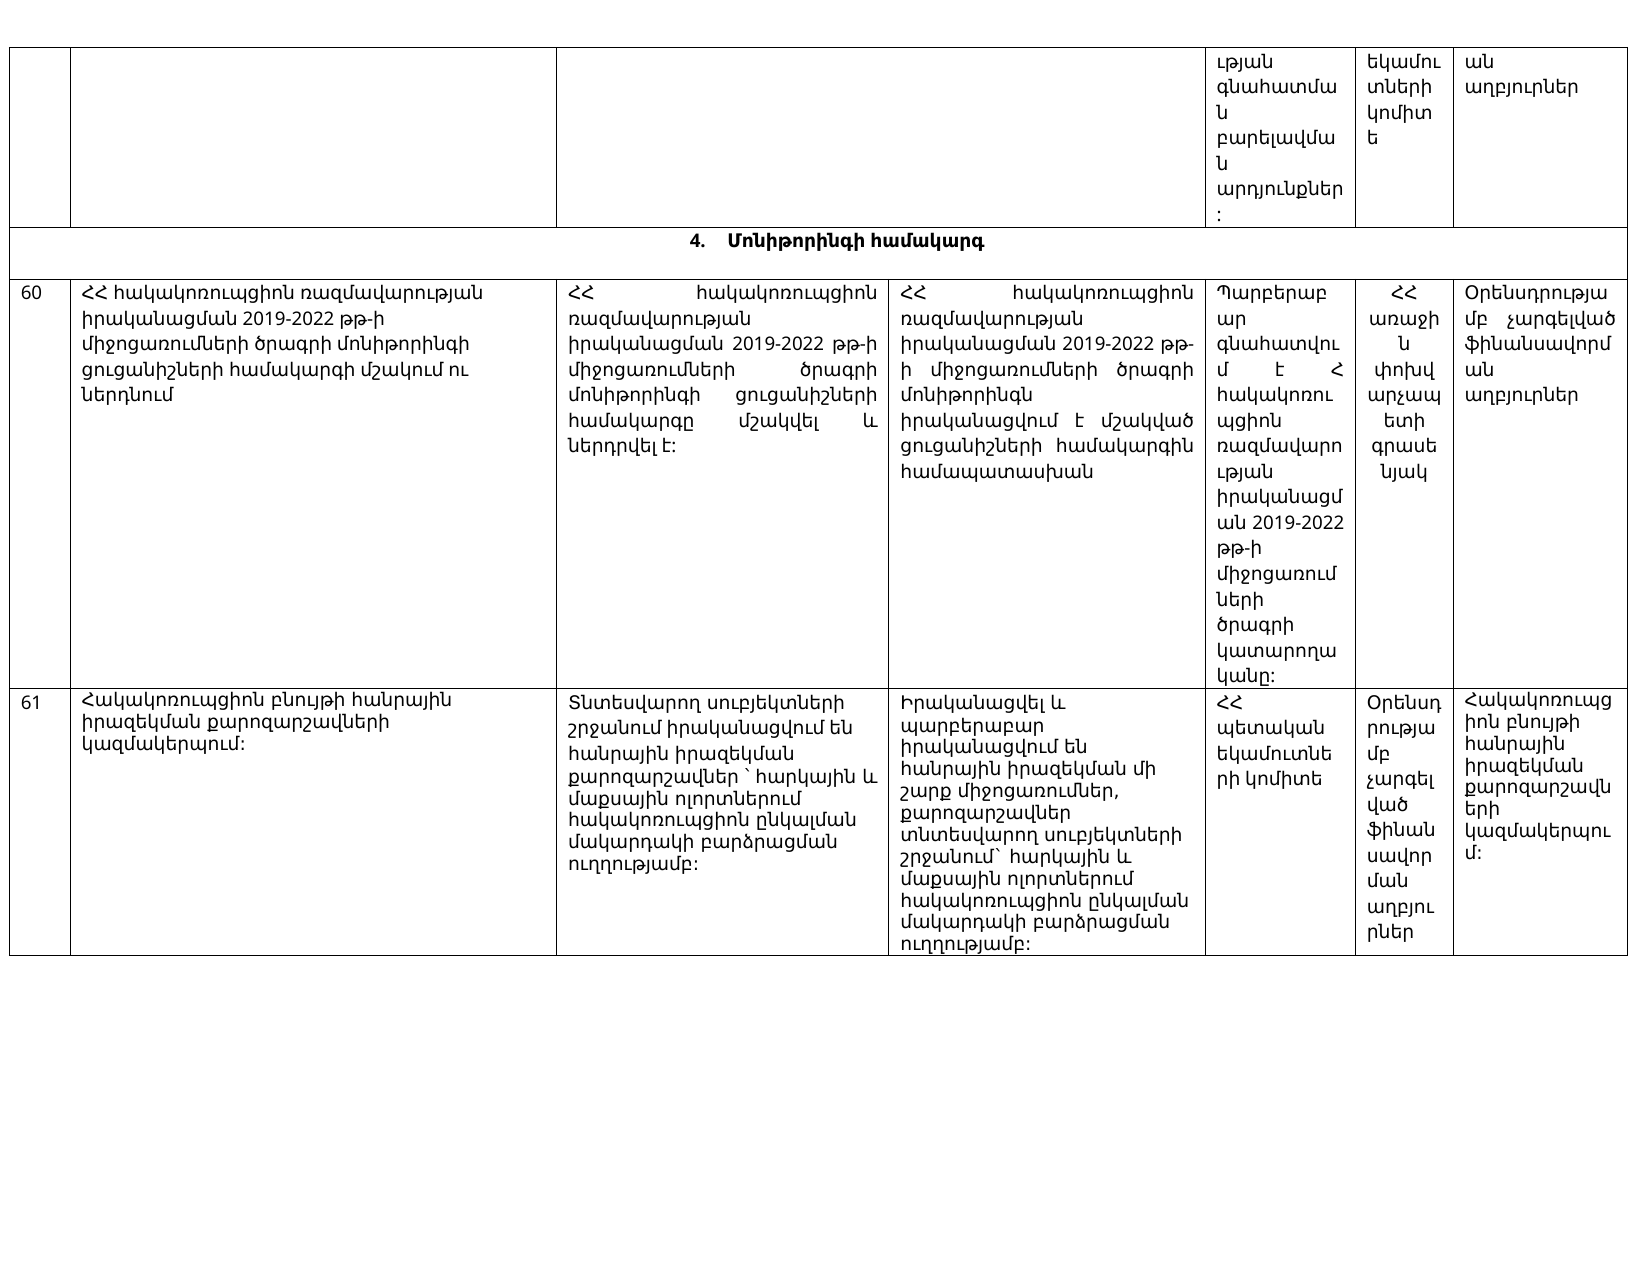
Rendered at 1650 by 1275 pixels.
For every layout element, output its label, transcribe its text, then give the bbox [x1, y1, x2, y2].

table_cell 59 [10, 48, 70, 227]
table_cell Օրենսդրությամբ չարգելված ֆինանսավորման աղբյուրներ [1454, 280, 1627, 688]
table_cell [1356, 48, 1453, 227]
table_cell 61 [10, 689, 70, 955]
table_cell ՀՀ պետական եկամուտների կոմիտե [1206, 689, 1355, 955]
table_cell ՀՀ հակակոռուպցիոն ռազմավարության իրականացման 2019-2022 թթ-ի միջոցառումների ծրագրի մոնիթորինգի ցուցանիշների համակարգը մշակվել և ներդրվել է: [557, 280, 888, 688]
table_cell ՀՀ առաջին փոխվարչապետի գրասենյակ [1356, 280, 1453, 688]
table_cell 60 [10, 280, 70, 688]
table_cell Մոնիթորինգի համակարգ [10, 228, 1627, 279]
table_cell Հակակոռուպցիոն բնույթի հանրային իրազեկման քարոզարշավների կազմակերպում: [71, 689, 556, 955]
table_cell Տնտեսվարող սուբյեկտների շրջանում իրականացվում են հանրային իրազեկման քարոզարշավներ ՝ հարկային և մաքսային ոլորտներում հակակոռուպցիոն ընկալման մակարդակի բարձրացման ուղղությամբ: [557, 689, 888, 955]
table_cell ՀՀ հակակոռուպցիոն ռազմավարության իրականացման 2019-2022 թթ-ի միջոցառումների ծրագրի մոնիթորինգն իրականացվում է մշակված ցուցանիշների համակարգին համապատասխան [889, 280, 1205, 688]
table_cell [71, 48, 556, 227]
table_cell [1454, 48, 1627, 227]
table_cell Հակակոռուպցիոն բնույթի հանրային իրազեկման քարոզարշավների կազմակերպում: [1454, 689, 1627, 955]
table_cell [557, 48, 1205, 227]
table_cell ՀՀ հակակոռուպցիոն ռազմավարության իրականացման 2019-2022 թթ-ի միջոցառումների ծրագրի մոնիթորինգի ցուցանիշների համակարգի մշակում ու ներդնում [71, 280, 556, 688]
table_cell Օրենսդրությամբ չարգելված ֆինանսավորման աղբյուրներ [1356, 689, 1453, 955]
table_cell Պարբերաբար գնահատվում է Հ հակակոռուպցիոն ռազմավարության իրականացման 2019-2022 թթ-ի միջոցառումների ծրագրի կատարողականը: [1206, 280, 1355, 688]
table_cell Իրականացվել և պարբերաբար իրականացվում են հանրային իրազեկման մի շարք միջոցառումներ, քարոզարշավներ տնտեսվարող սուբյեկտների շրջանում` հարկային և մաքսային ոլորտներում հակակոռուպցիոն ընկալման մակարդակի բարձրացման ուղղությամբ: [889, 689, 1205, 955]
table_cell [1206, 48, 1355, 227]
